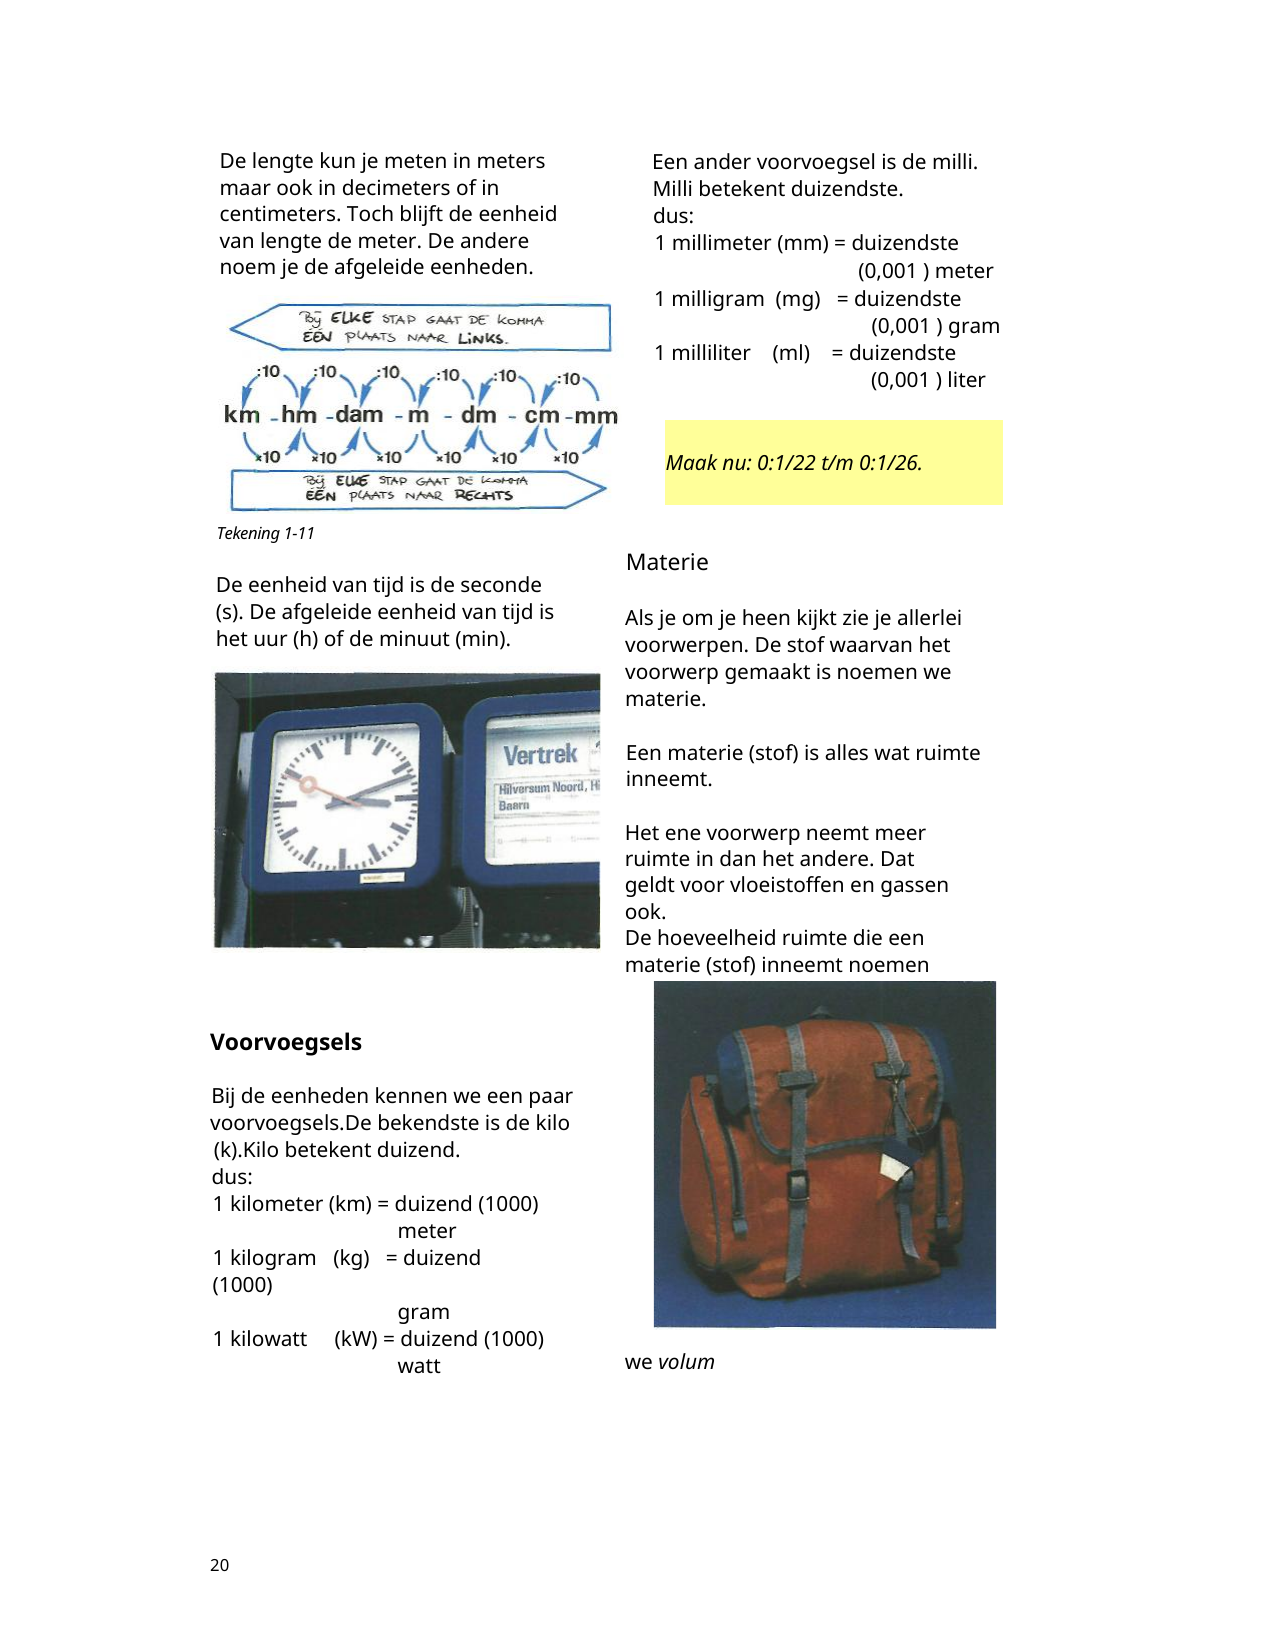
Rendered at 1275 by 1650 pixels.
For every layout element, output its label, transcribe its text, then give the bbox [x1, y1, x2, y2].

text 1 kilowatt (kW) = duizend (1000) [212, 1324, 588, 1351]
text Een ander voorvoegsel is de milli. [652, 148, 1003, 174]
text (0,001 ) meter [654, 257, 1018, 283]
text 1 milligram (mg) = duizendste [654, 284, 1003, 312]
text dus: [653, 202, 1003, 228]
text watt [397, 1351, 588, 1378]
text voorvoegsels.De bekendste is de kilo [210, 1109, 588, 1136]
text gram [212, 1297, 588, 1324]
text Materie [626, 546, 1003, 577]
text Milli betekent duizendste. [652, 174, 1003, 202]
text Als je om je heen kijkt zie je allerlei voorwerpen. De stof waarvan het voorwerp gemaakt is noemen we materie. [625, 604, 989, 712]
text (0,001 ) gram 1 milliliter (ml) = duizendste [654, 312, 1008, 366]
picture [210, 666, 601, 951]
text 1 kilometer (km) = duizend (1000) [212, 1189, 588, 1217]
text 1 kilogram (kg) = duizend (1000) [212, 1243, 534, 1297]
picture [652, 981, 996, 1328]
text (0,001 ) liter [871, 366, 1003, 392]
text Het ene voorwerp neemt meer ruimte in dan het andere. Dat geldt voor vloeistoffen en gassen ook. [624, 819, 961, 924]
text Bij de eenheden kennen we een paar [211, 1082, 588, 1109]
text Een materie (stof) is alles wat ruimte inneemt. [626, 738, 1003, 792]
text De lengte kun je meten in meters maar ook in decimeters of in centimeters. Toch blijft de eenheid van lengte de meter. De andere noem je de afgeleide eenheden. [219, 148, 585, 280]
text (k).Kilo betekent duizend. [213, 1136, 588, 1163]
picture [210, 295, 624, 514]
text De eenheid van tijd is de seconde (s). De afgeleide eenheid van tijd is het uur (h) of de minuut (min). [216, 571, 556, 652]
text meter [212, 1217, 478, 1243]
text Maak nu: 0:1/22 t/m 0:1/26. [665, 448, 1003, 477]
text dus: [211, 1163, 588, 1189]
text Tekening 1-11 [216, 521, 588, 544]
text 1 millimeter (mm) = duizendste [654, 228, 1003, 256]
text Voorvoegsels [210, 1025, 588, 1057]
